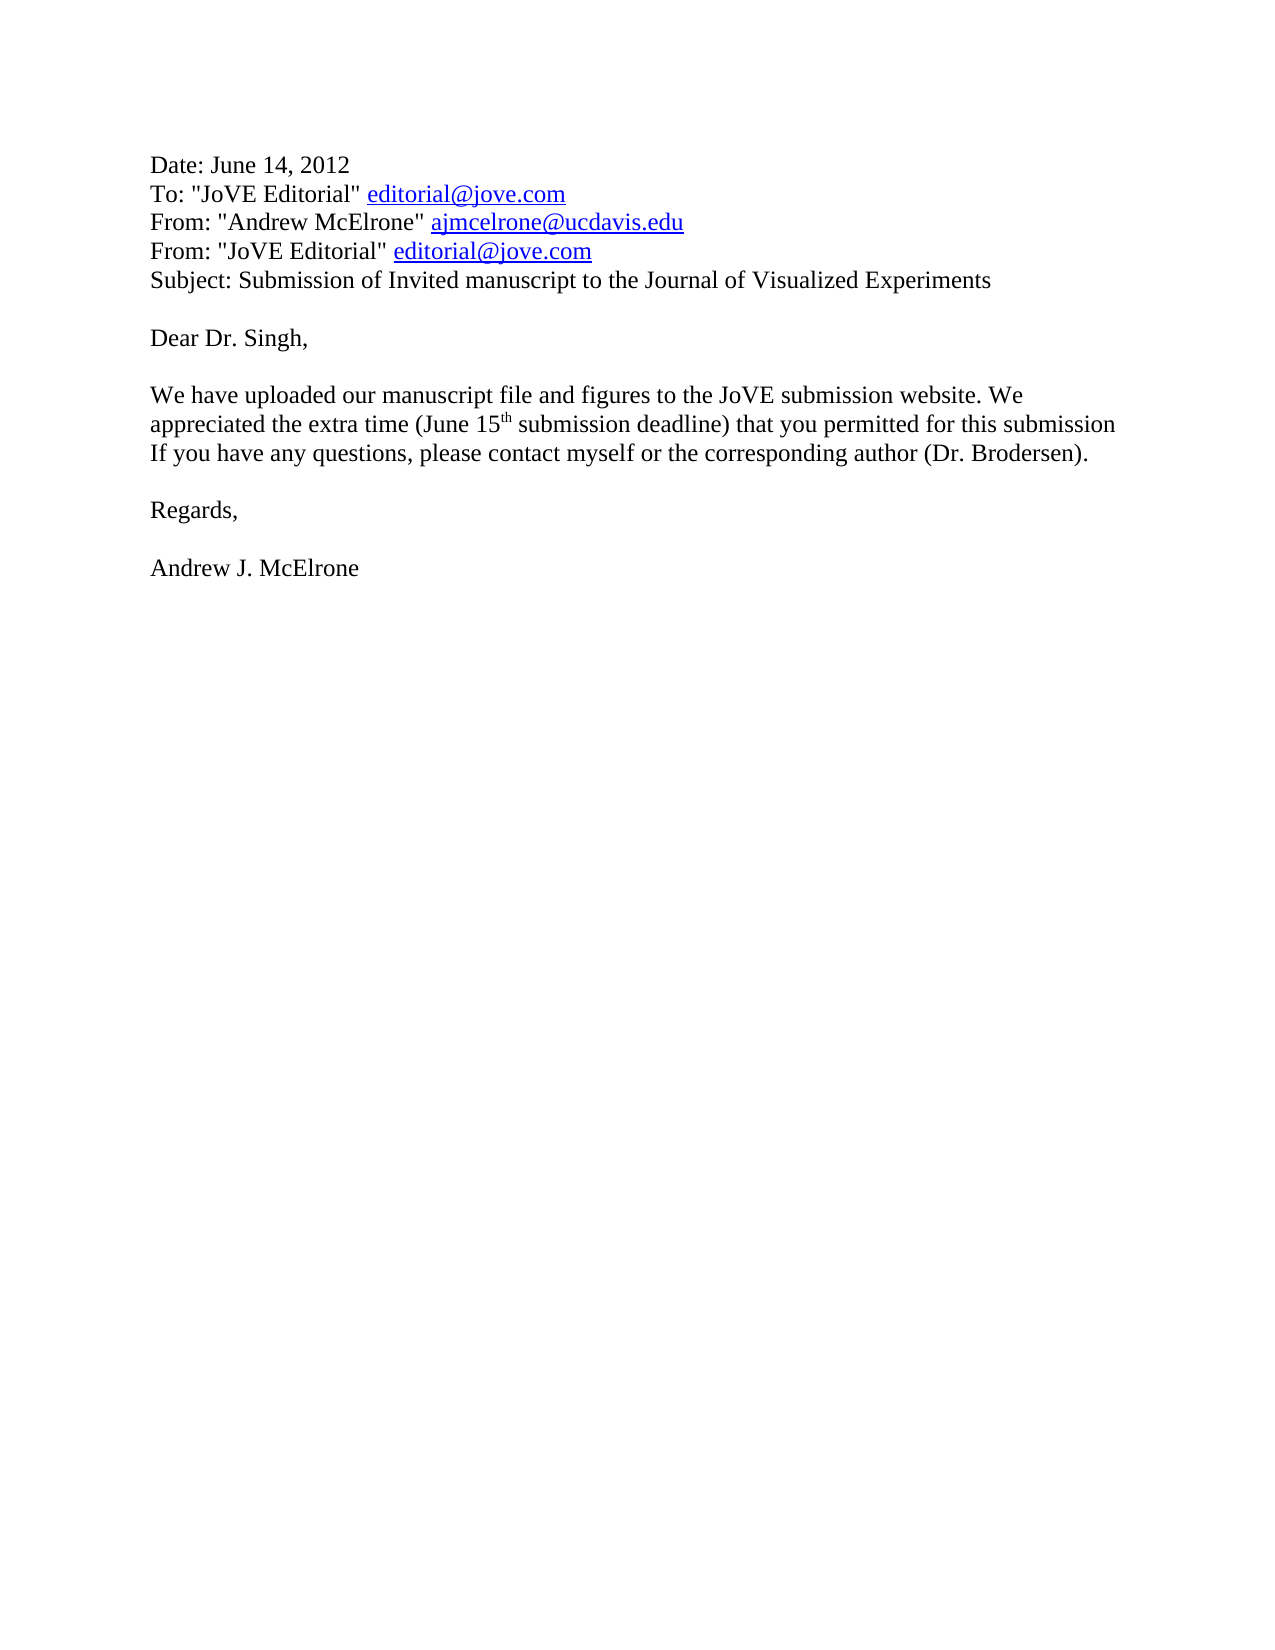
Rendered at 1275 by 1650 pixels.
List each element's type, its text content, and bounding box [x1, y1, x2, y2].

text Date: June 14, 2012 [150, 150, 1125, 179]
text Andrew J. McElrone [150, 553, 1125, 582]
text To: "JoVE Editorial" editorial@jove.com [150, 179, 1125, 207]
text Subject: Submission of Invited manuscript to the Journal of Visualized Experiments [150, 265, 1125, 294]
text From: "Andrew McElrone" ajmcelrone@ucdavis.edu [150, 207, 1125, 236]
text From: "JoVE Editorial" editorial@jove.com [150, 236, 1125, 265]
text Dear Dr. Singh, We have uploaded our manuscript file and figures to the JoVE submission website. We appreciated the extra time (June 15th submission deadline) that you permitted for this submission If you have any questions, please contact myself or the corresponding author (Dr. Brodersen). Regards, [150, 323, 1125, 524]
